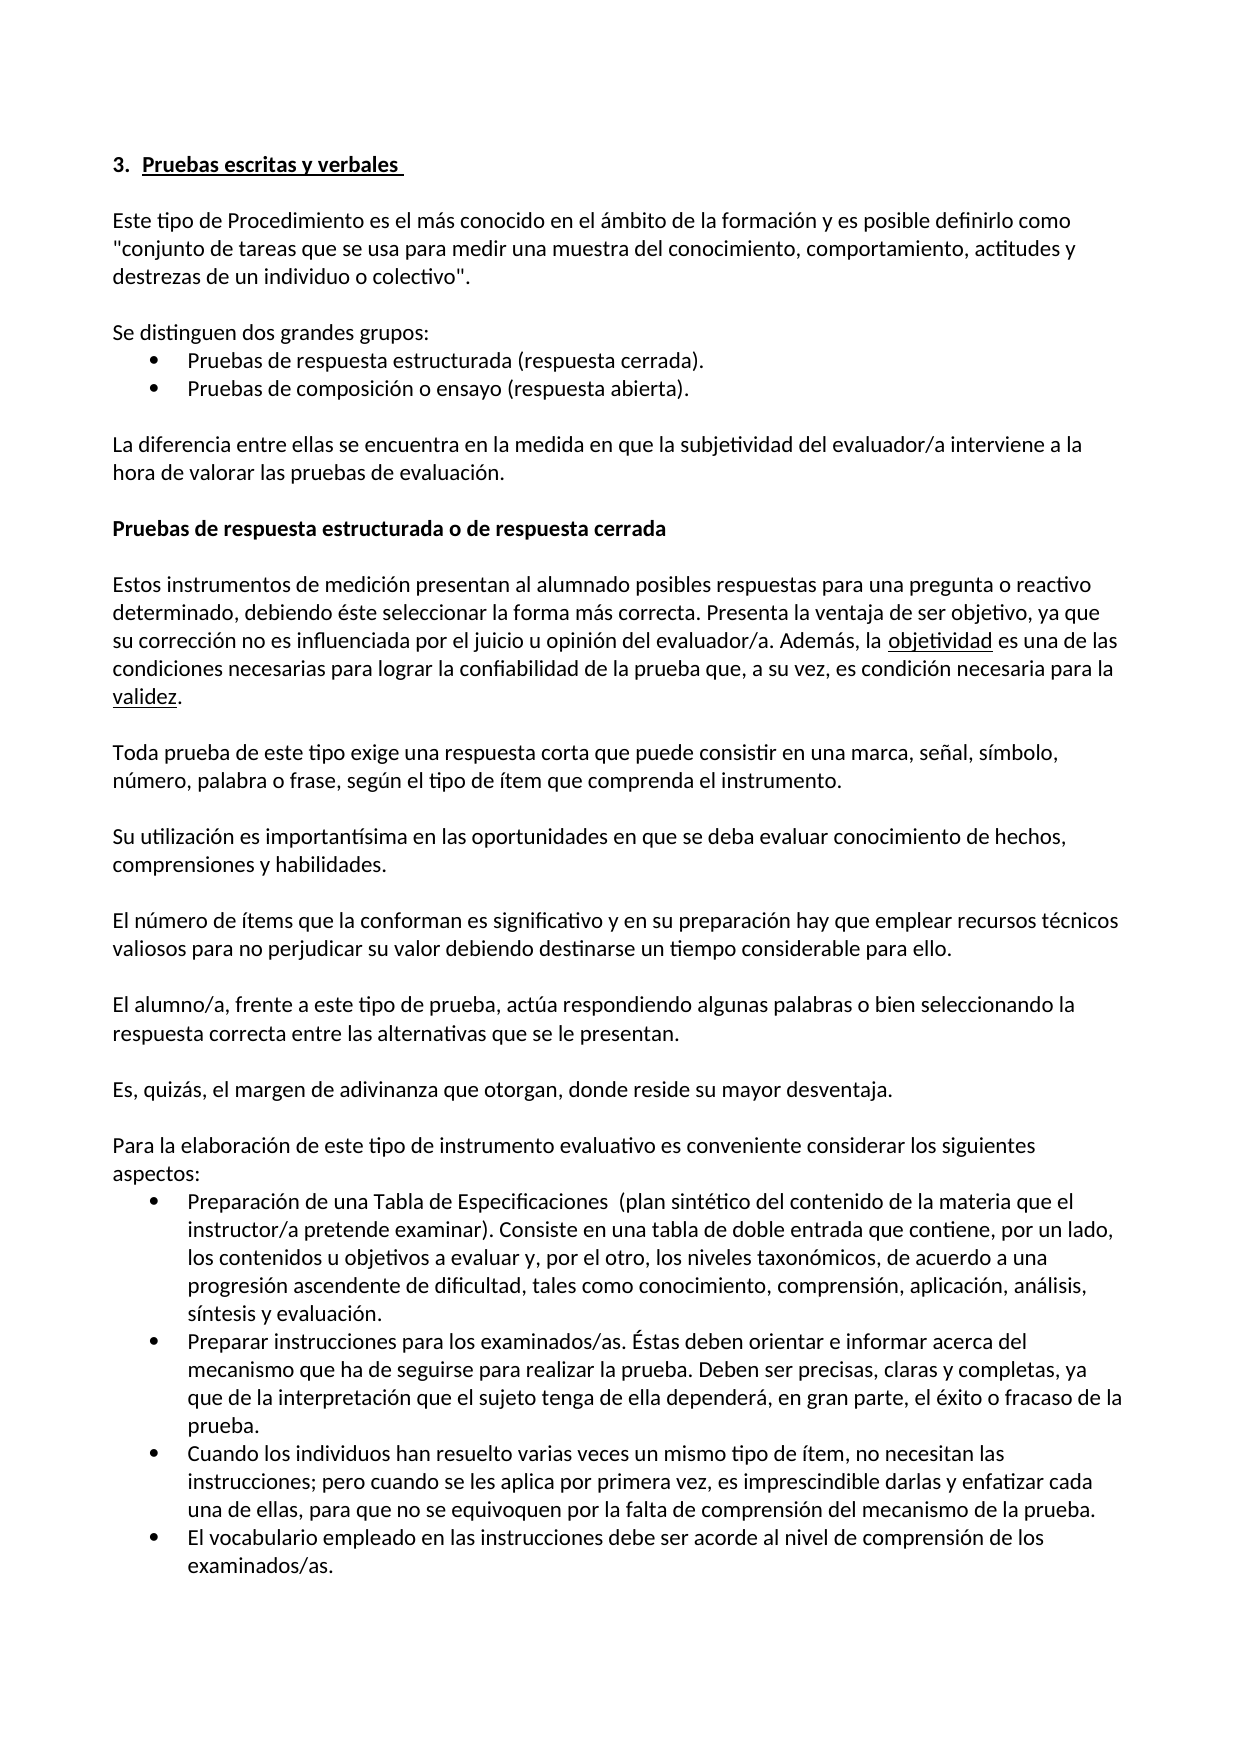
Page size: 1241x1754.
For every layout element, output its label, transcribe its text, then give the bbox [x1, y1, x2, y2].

text Pruebas de respuesta estructurada o de respuesta cerrada [112, 514, 1128, 542]
text La diferencia entre ellas se encuentra en la medida en que la subjetividad del evaluador/a interviene a la hora de valorar las pruebas de evaluación. [112, 430, 1128, 486]
list Preparación de una Tabla de Especificaciones (plan sintético del contenido de la materia que el instructor/a pretende examinar). Consiste en una tabla de doble entrada que contiene, por un lado, los contenidos u objetivos a evaluar y, por el otro, los niveles taxonómicos, de acuerdo a una progresión ascendente de dificultad, tales como conocimiento, comprensión, aplicación, análisis, síntesis y evaluación. [150, 1187, 1128, 1327]
text Es, quizás, el margen de adivinanza que otorgan, donde reside su mayor desventaja. [112, 1075, 1128, 1103]
text Estos instrumentos de medición presentan al alumnado posibles respuestas para una pregunta o reactivo determinado, debiendo éste seleccionar la forma más correcta. Presenta la ventaja de ser objetivo, ya que su corrección no es influenciada por el juicio u opinión del evaluador/a. Además, la objetividad es una de las condiciones necesarias para lograr la confiabilidad de la prueba que, a su vez, es condición necesaria para la validez. [112, 570, 1128, 710]
text Para la elaboración de este tipo de instrumento evaluativo es conveniente considerar los siguientes aspectos: [112, 1131, 1128, 1187]
list Pruebas de composición o ensayo (respuesta abierta). [150, 374, 1128, 402]
text Este tipo de Procedimiento es el más conocido en el ámbito de la formación y es posible definirlo como "conjunto de tareas que se usa para medir una muestra del conocimiento, comportamiento, actitudes y destrezas de un individuo o colectivo". [112, 206, 1128, 290]
list Pruebas escritas y verbales [112, 150, 1128, 178]
list El vocabulario empleado en las instrucciones debe ser acorde al nivel de comprensión de los examinados/as. [150, 1523, 1128, 1579]
text El número de ítems que la conforman es significativo y en su preparación hay que emplear recursos técnicos valiosos para no perjudicar su valor debiendo destinarse un tiempo considerable para ello. [112, 907, 1128, 963]
text Se distinguen dos grandes grupos: [112, 318, 1128, 346]
list Preparar instrucciones para los examinados/as. Éstas deben orientar e informar acerca del mecanismo que ha de seguirse para realizar la prueba. Deben ser precisas, claras y completas, ya que de la interpretación que el sujeto tenga de ella dependerá, en gran parte, el éxito o fracaso de la prueba. [150, 1327, 1128, 1439]
list Pruebas de respuesta estructurada (respuesta cerrada). [150, 346, 1128, 374]
list Cuando los individuos han resuelto varias veces un mismo tipo de ítem, no necesitan las instrucciones; pero cuando se les aplica por primera vez, es imprescindible darlas y enfatizar cada una de ellas, para que no se equivoquen por la falta de comprensión del mecanismo de la prueba. [150, 1439, 1128, 1523]
text Toda prueba de este tipo exige una respuesta corta que puede consistir en una marca, señal, símbolo, número, palabra o frase, según el tipo de ítem que comprenda el instrumento. [112, 738, 1128, 794]
text El alumno/a, frente a este tipo de prueba, actúa respondiendo algunas palabras o bien seleccionando la respuesta correcta entre las alternativas que se le presentan. [112, 991, 1128, 1047]
text Su utilización es importantísima en las oportunidades en que se deba evaluar conocimiento de hechos, comprensiones y habilidades. [112, 822, 1128, 878]
